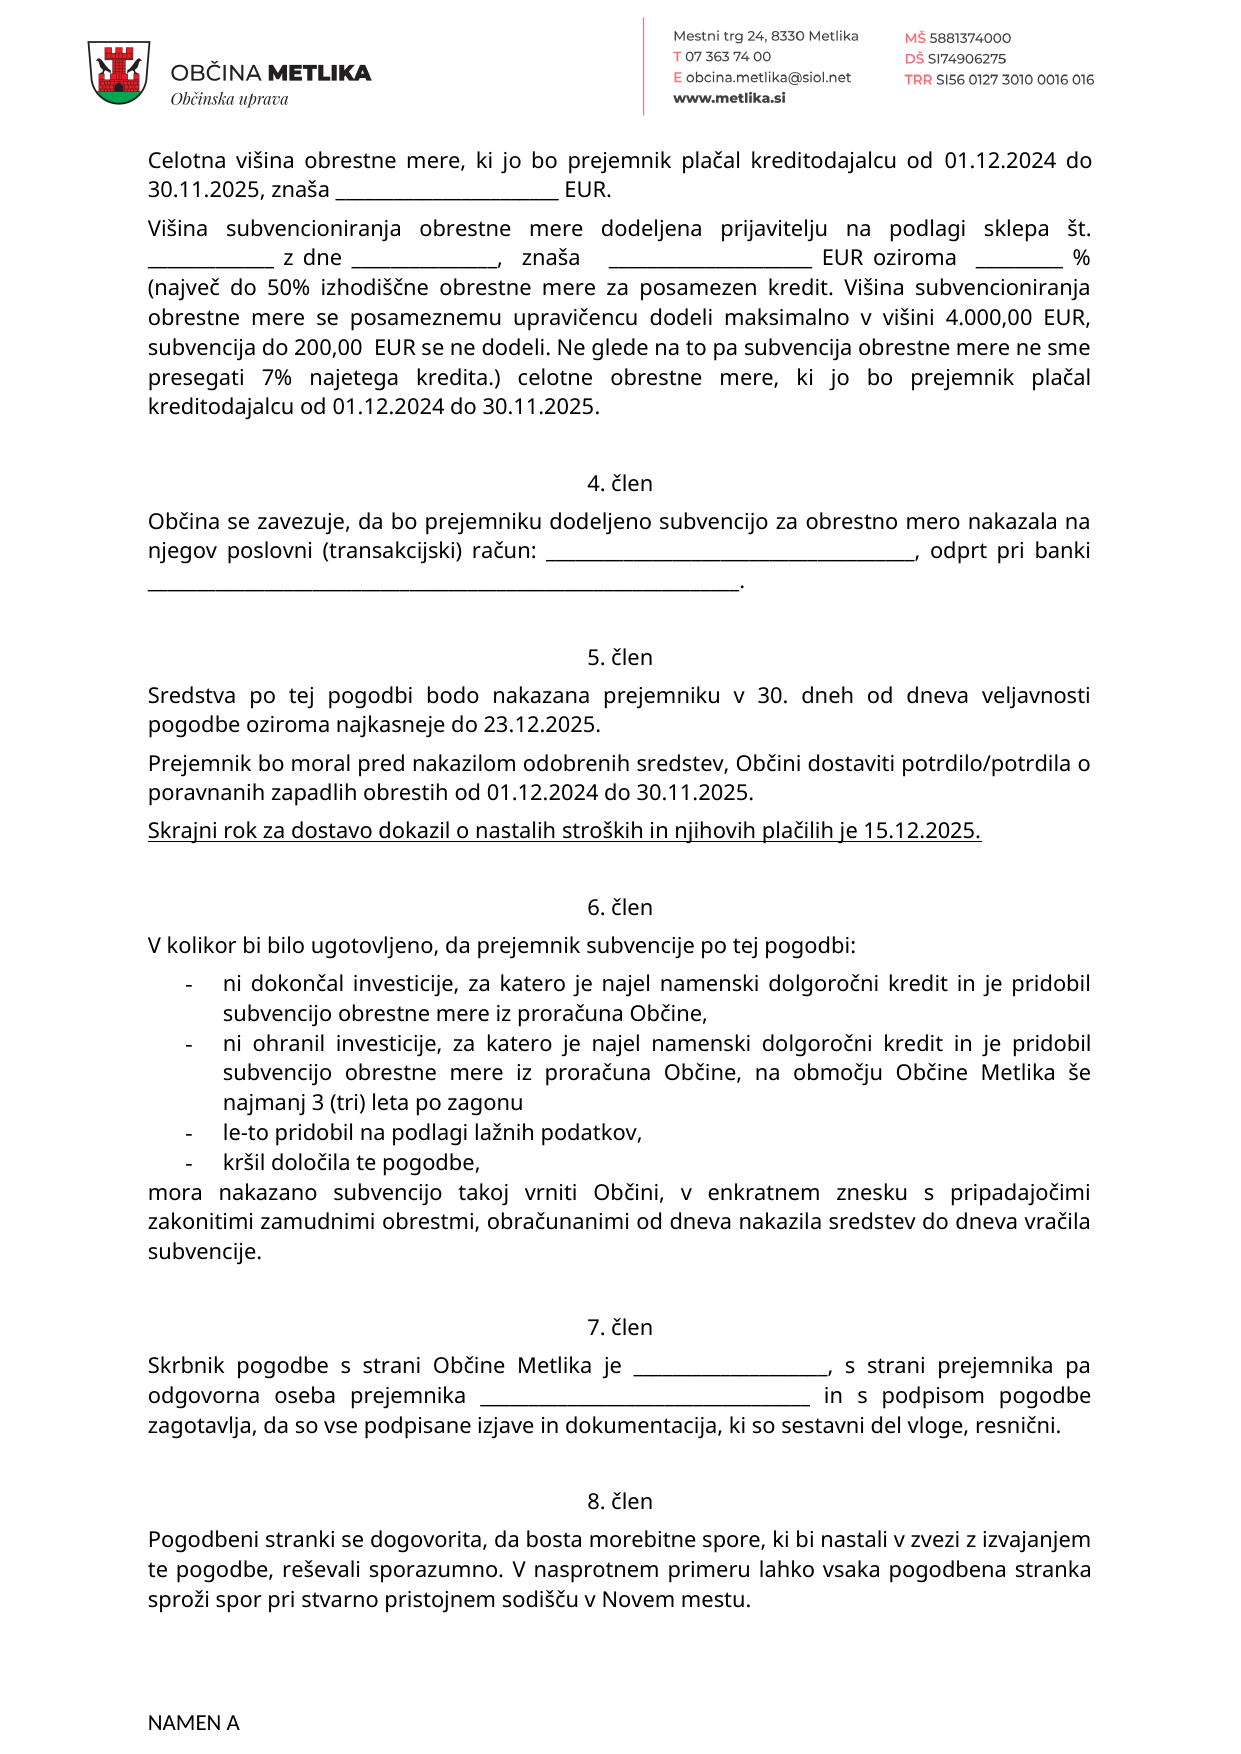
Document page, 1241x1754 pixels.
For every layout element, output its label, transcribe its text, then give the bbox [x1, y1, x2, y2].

text V kolikor bi bilo ugotovljeno, da prejemnik subvencije po tej pogodbi: [148, 930, 1092, 960]
text Višina subvencioniranja obrestne mere dodeljena prijavitelju na podlagi sklepa št. _____________ z dne _______________, znaša _____________________ EUR oziroma _________ % (največ do 50% izhodiščne obrestne mere za posamezen kredit. Višina subvencioniranja obrestne mere se posameznemu upravičencu dodeli maksimalno v višini 4.000,00 EUR, subvencija do 200,00 EUR se ne dodeli. Ne glede na to pa subvencija obrestne mere ne sme presegati 7% najetega kredita.) celotne obrestne mere, ki jo bo prejemnik plačal kreditodajalcu od 01.12.2024 do 30.11.2025. [148, 213, 1092, 421]
text 4. člen [148, 468, 1092, 497]
list ni ohranil investicije, za katero je najel namenski dolgoročni kredit in je pridobil subvencijo obrestne mere iz proračuna Občine, na območju Občine Metlika še najmanj 3 (tri) leta po zagonu [185, 1028, 1092, 1117]
text Prejemnik bo moral pred nakazilom odobrenih sredstev, Občini dostaviti potrdilo/potrdila o poravnanih zapadlih obrestih od 01.12.2024 do 30.11.2025. [148, 748, 1092, 807]
text Skrajni rok za dostavo dokazil o nastalih stroških in njihovih plačilih je 15.12.2025. [148, 816, 1092, 845]
list le-to pridobil na podlagi lažnih podatkov, [185, 1117, 1092, 1147]
text Pogodbeni stranki se dogovorita, da bosta morebitne spore, ki bi nastali v zvezi z izvajanjem te pogodbe, reševali sporazumno. V nasprotnem primeru lahko vsaka pogodbena stranka sproži spor pri stvarno pristojnem sodišču v Novem mestu. [148, 1524, 1092, 1614]
text 5. člen [148, 642, 1092, 671]
picture [0, 0, 1212, 131]
text mora nakazano subvencijo takoj vrniti Občini, v enkratnem znesku s pripadajočimi zakonitimi zamudnimi obrestmi, obračunanimi od dneva nakazila sredstev do dneva vračila subvencije. [148, 1177, 1092, 1266]
text Sredstva po tej pogodbi bodo nakazana prejemniku v 30. dneh od dneva veljavnosti pogodbe oziroma najkasneje do 23.12.2025. [148, 680, 1092, 739]
text Celotna višina obrestne mere, ki jo bo prejemnik plačal kreditodajalcu od 01.12.2024 do 30.11.2025, znaša _______________________ EUR. [148, 145, 1092, 204]
text Skrbnik pogodbe s strani Občine Metlika je ____________________, s strani prejemnika pa odgovorna oseba prejemnika __________________________________ in s podpisom pogodbe zagotavlja, da so vse podpisane izjave in dokumentacija, ki so sestavni del vloge, resnični. [148, 1351, 1092, 1440]
text Občina se zavezuje, da bo prejemniku dodeljeno subvencijo za obrestno mero nakazala na njegov poslovni (transakcijski) račun: ______________________________________, odprt pri banki _____________________________________________________________. [148, 506, 1092, 595]
text 6. člen [148, 892, 1092, 922]
list ni dokončal investicije, za katero je najel namenski dolgoročni kredit in je pridobil subvencijo obrestne mere iz proračuna Občine, [185, 968, 1092, 1028]
text 8. člen [148, 1486, 1092, 1516]
text 7. člen [148, 1312, 1092, 1342]
list kršil določila te pogodbe, [185, 1147, 1092, 1177]
